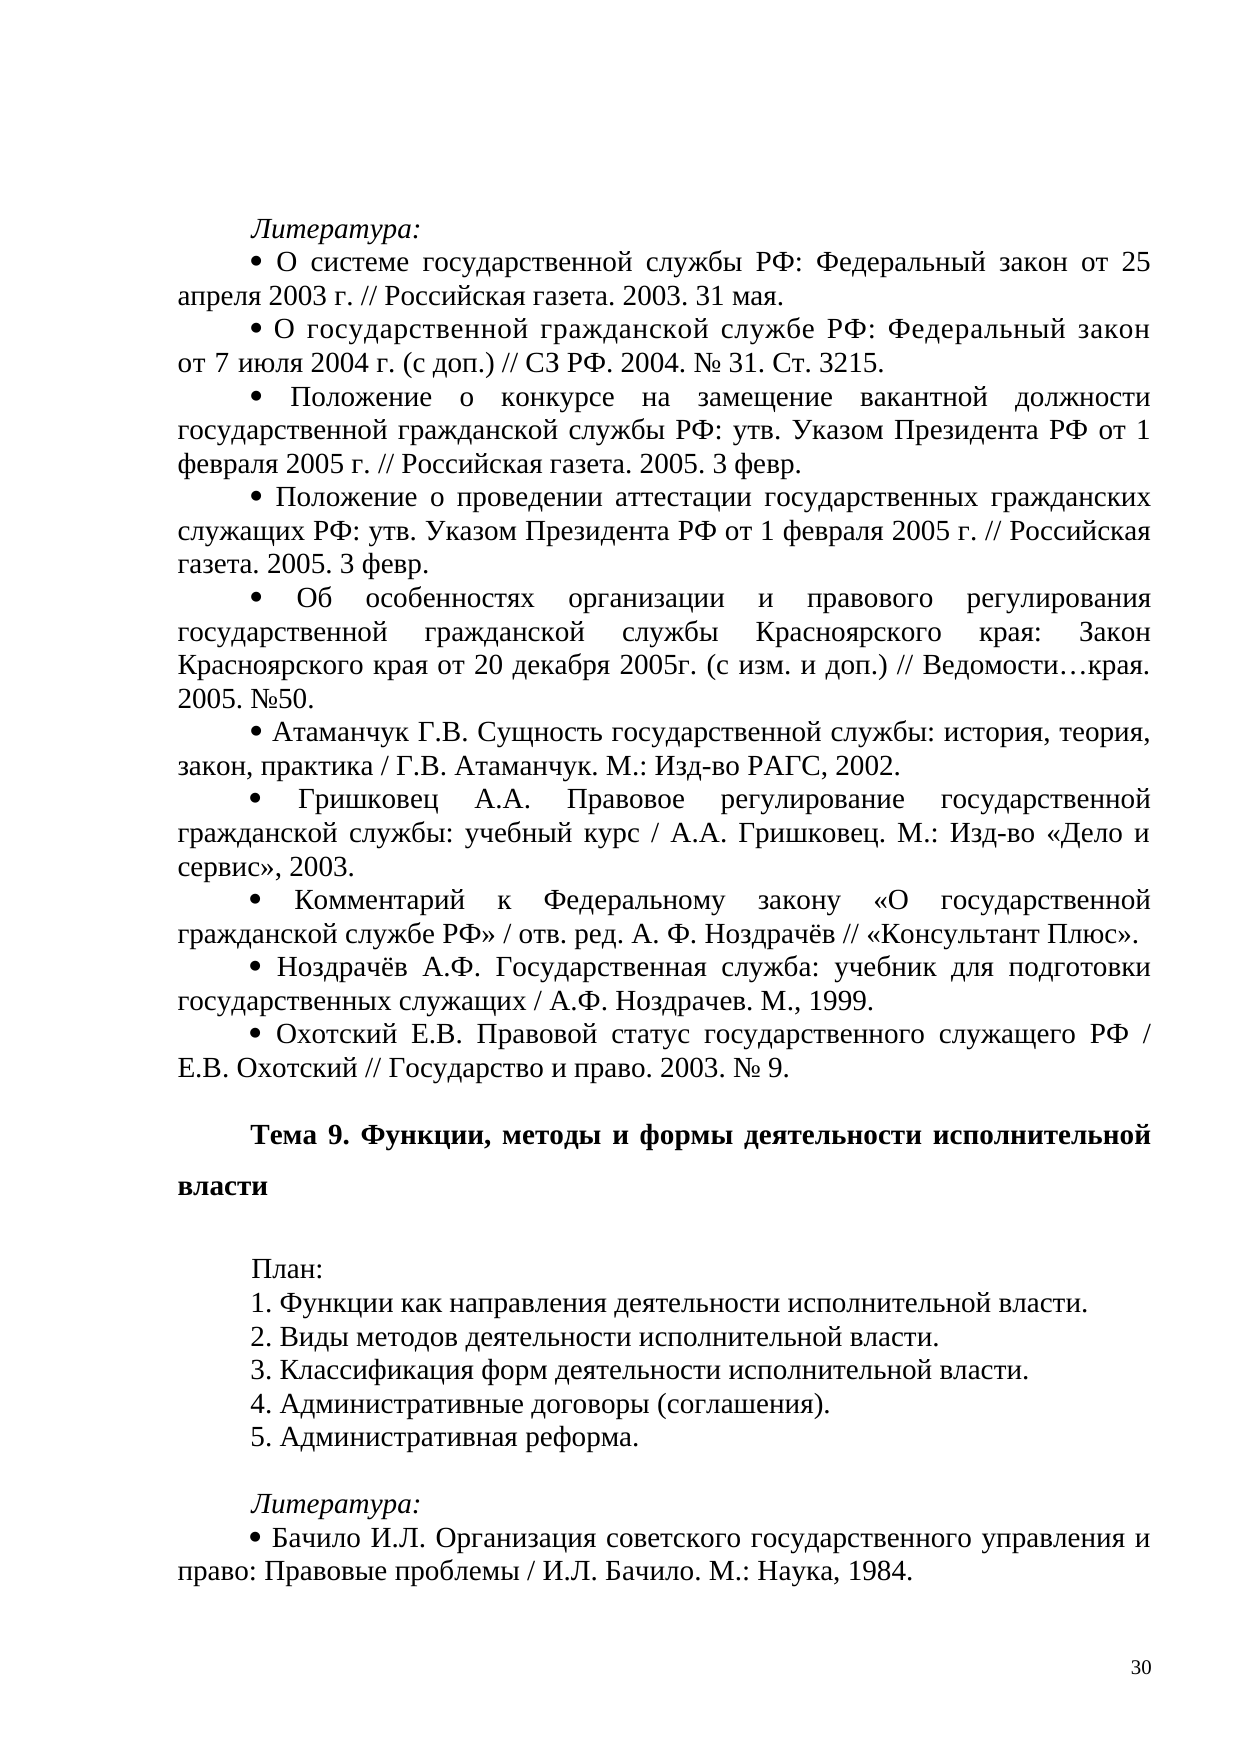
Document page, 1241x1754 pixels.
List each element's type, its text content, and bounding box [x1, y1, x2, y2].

text 5. Административная реформа. [177, 1419, 1152, 1453]
text План: [177, 1252, 1152, 1285]
text Комментарий к Федеральному закону «О государственной гражданской службе РФ» / отв. ред. А. Ф. Ноздрачёв // «Консультант Плюс». [177, 882, 1152, 949]
text Литература: [177, 1486, 1152, 1520]
text Ноздрачёв А.Ф. Государственная служба: учебник для подготовки государственных служащих / А.Ф. Ноздрачев. М., 1999. [177, 949, 1152, 1017]
text Гришковец А.А. Правовое регулирование государственной гражданской службы: учебный курс / А.А. Гришковец. М.: Изд-во «Дело и сервис», 2003. [177, 782, 1152, 882]
text Бачило И.Л. Организация советского государственного управления и право: Правовые проблемы / И.Л. Бачило. М.: Наука, 1984. [177, 1520, 1152, 1587]
text 3. Классификация форм деятельности исполнительной власти. [177, 1352, 1152, 1386]
text Положение о конкурсе на замещение вакантной должности государственной гражданской службы РФ: утв. Указом Президента РФ от 1 февраля . // Российская газета. 2005. 3 февр. [177, 379, 1152, 479]
text Положение о проведении аттестации государственных гражданских служащих РФ: утв. Указом Президента РФ от 1 февраля . // Российская газета. 2005. 3 февр. [177, 479, 1152, 580]
subtitle Тема 9. Функции, методы и формы деятельности исполнительной власти [177, 1117, 1152, 1201]
text Атаманчук Г.В. Сущность государственной службы: история, теория, закон, практика / Г.В. Атаманчук. М.: Изд-во РАГС, 2002. [177, 714, 1152, 782]
text Об особенностях организации и правового регулирования государственной гражданской службы Красноярского края: Закон Красноярского края от 20 декабря 2005г. (с изм. и доп.) // Ведомости…края. 2005. №50. [177, 580, 1152, 714]
text 2. Виды методов деятельности исполнительной власти. [177, 1319, 1152, 1352]
text Литература: [177, 211, 1152, 244]
text О государственной гражданской службе РФ: Федеральный закон от 7 июля . (с доп.) // СЗ РФ. 2004. № 31. Ст. 3215. [177, 311, 1152, 379]
text 4. Административные договоры (соглашения). [177, 1386, 1152, 1419]
text О системе государственной службы РФ: Федеральный закон от 25 апреля . // Российская газета. 2003. 31 мая. [177, 244, 1152, 311]
text Охотский Е.В. Правовой статус государственного служащего РФ / Е.В. Охотский // Государство и право. 2003. № 9. [177, 1017, 1152, 1084]
text 1. Функции как направления деятельности исполнительной власти. [177, 1285, 1152, 1319]
